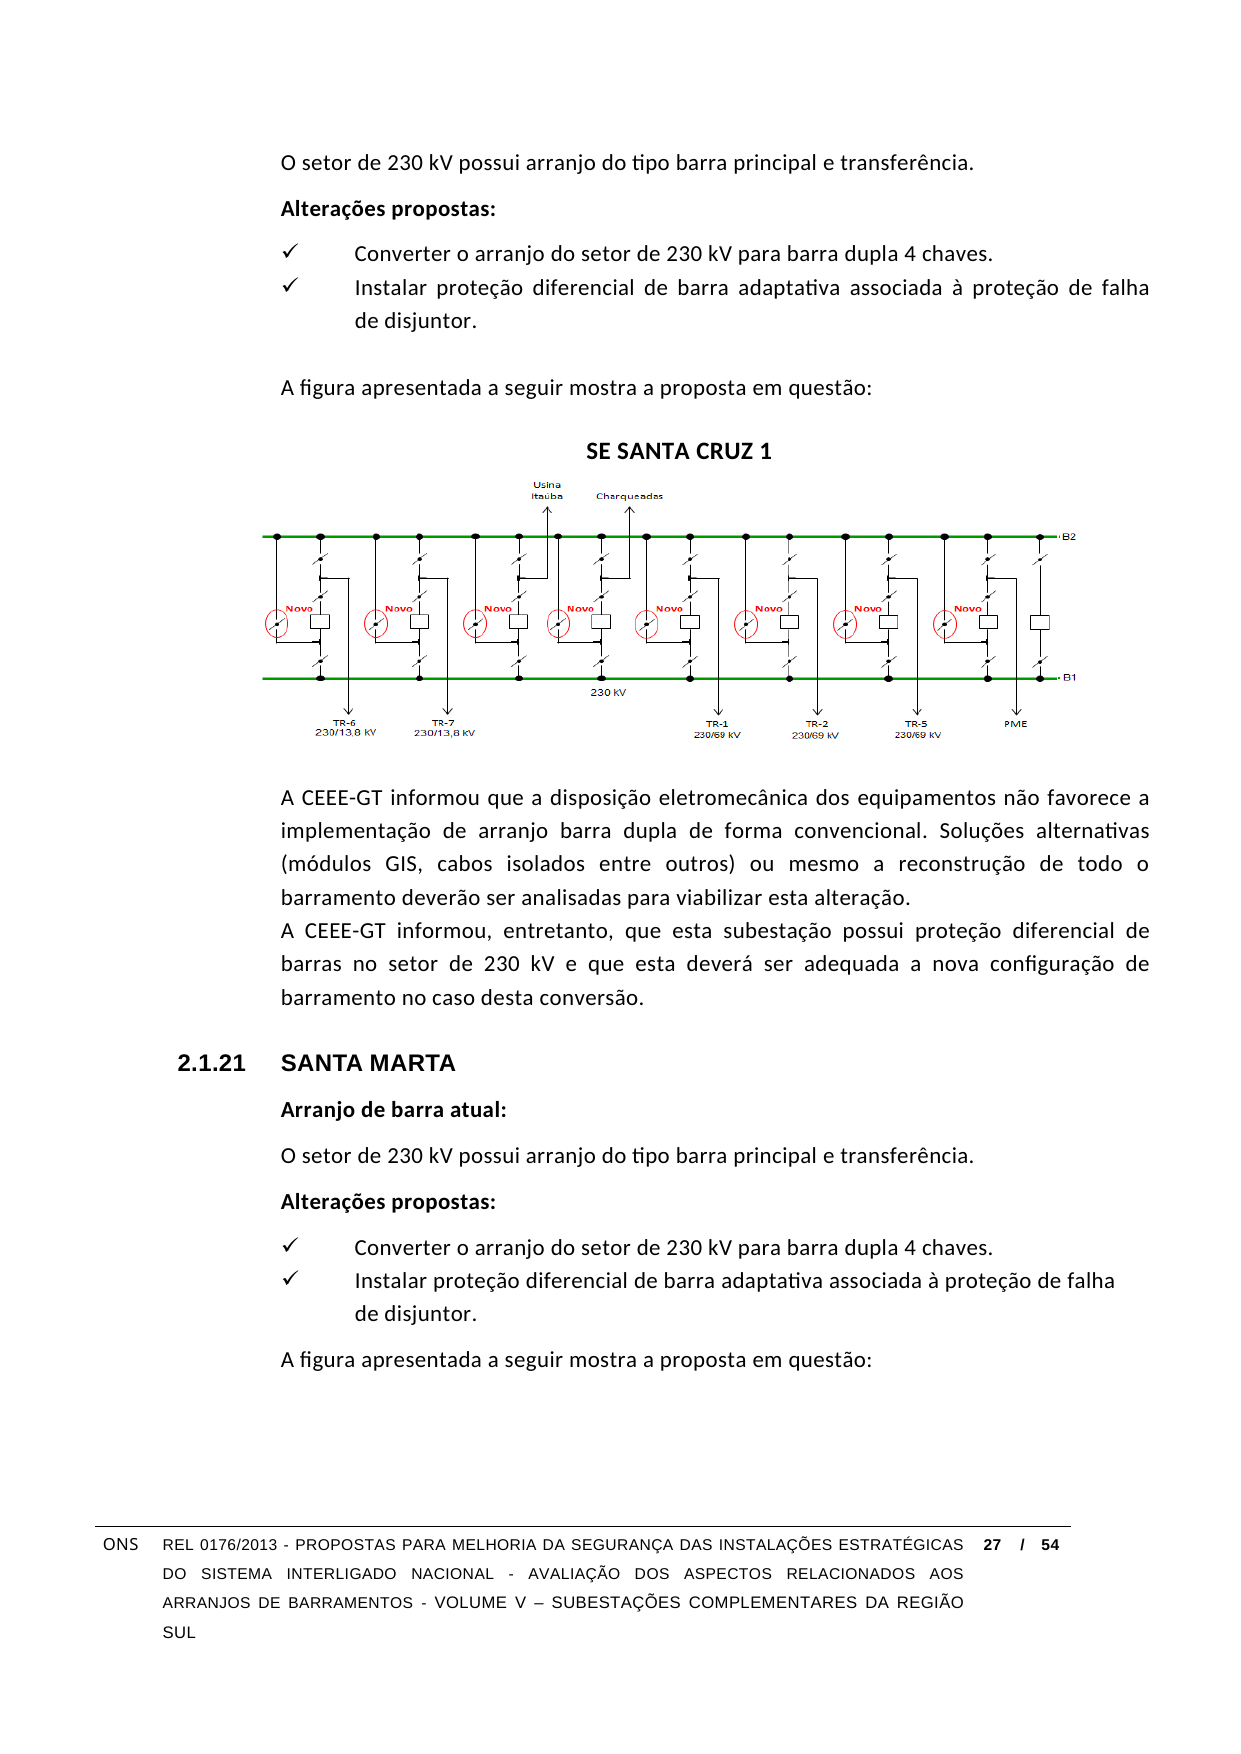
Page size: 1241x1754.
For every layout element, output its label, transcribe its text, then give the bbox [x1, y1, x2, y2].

list Instalar proteção diferencial de barra adaptativa associada à proteção de falha de disjuntor. [281, 1262, 1152, 1328]
text Arranjo de barra atual: [281, 1091, 1152, 1124]
subtitle SANTA MARTA [177, 1045, 1152, 1078]
list Converter o arranjo do setor de 230 kV para barra dupla 4 chaves. [281, 1228, 1152, 1262]
text O setor de 230 kV possui arranjo do tipo barra principal e transferência. [281, 1137, 1152, 1170]
list A CEEE-GT informou que a disposição eletromecânica dos equipamentos não favorece a implementação de arranjo barra dupla de forma convencional. Soluções alternativas (módulos GIS, cabos isolados entre outros) ou mesmo a reconstrução de todo o barramento deverão ser analisadas para viabilizar esta alteração. [281, 778, 1152, 912]
text O setor de 230 kV possui arranjo do tipo barra principal e transferência. [281, 143, 1152, 177]
text SE SANTA CRUZ 1 [207, 435, 1152, 466]
list A figura apresentada a seguir mostra a proposta em questão: [281, 368, 1152, 402]
text Alterações propostas: [281, 189, 1152, 223]
picture [243, 476, 1137, 744]
list Instalar proteção diferencial de barra adaptativa associada à proteção de falha de disjuntor. [281, 268, 1152, 335]
list Converter o arranjo do setor de 230 kV para barra dupla 4 chaves. [281, 235, 1152, 268]
text A figura apresentada a seguir mostra a proposta em questão: [281, 1341, 1152, 1374]
list A CEEE-GT informou, entretanto, que esta subestação possui proteção diferencial de barras no setor de 230 kV e que esta deverá ser adequada a nova configuração de barramento no caso desta conversão. [281, 912, 1152, 1012]
text Alterações propostas: [281, 1182, 1152, 1216]
